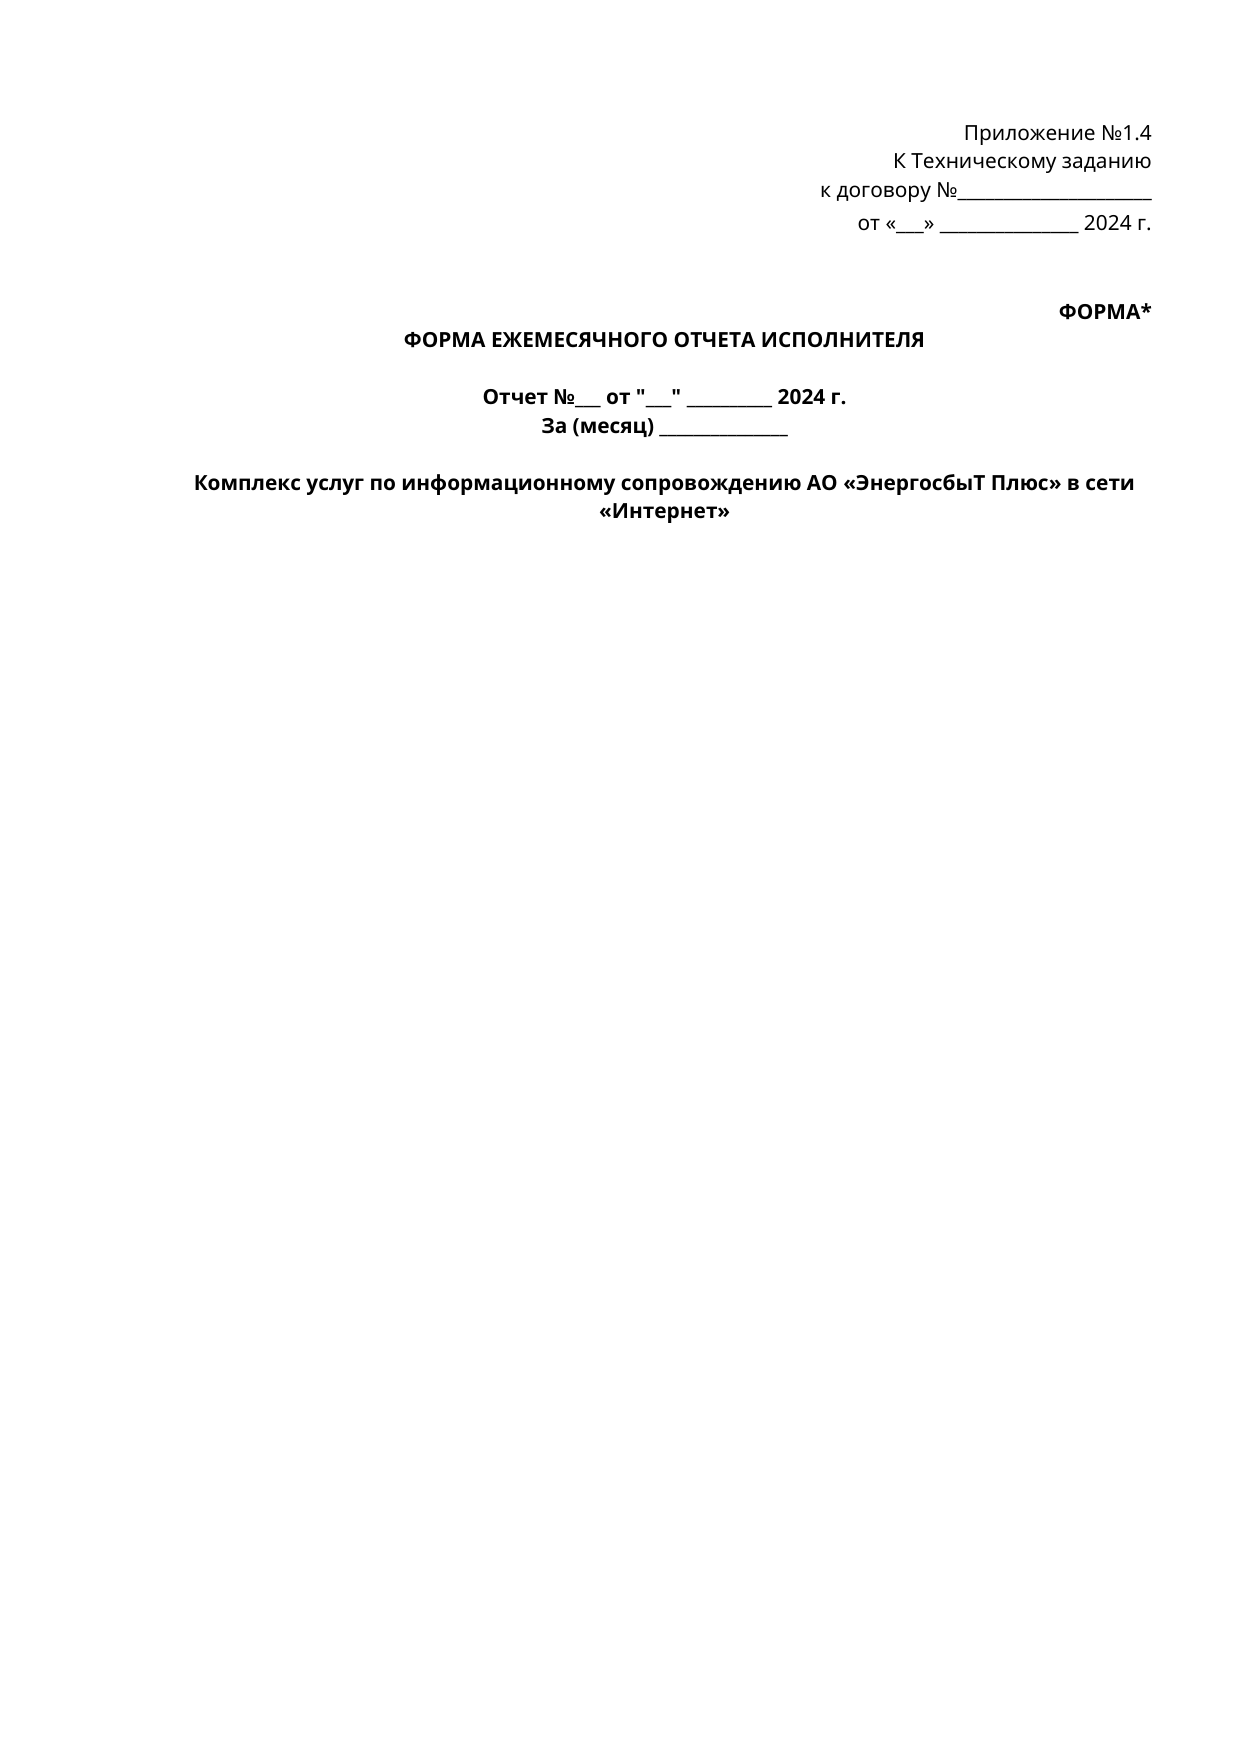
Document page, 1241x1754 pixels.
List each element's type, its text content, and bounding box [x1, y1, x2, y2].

text За (месяц) _______________ [177, 411, 1152, 439]
text К Техническому заданию [177, 147, 1152, 175]
text от «___» _______________ 2024 г. [177, 208, 1152, 236]
text ФОРМА* [177, 297, 1152, 326]
text Приложение №1.4 [177, 118, 1152, 147]
text Комплекс услуг по информационному сопровождению АО «ЭнергосбыТ Плюс» в сети «Интернет» [177, 468, 1152, 524]
text к договору №_____________________ [177, 175, 1152, 203]
text ФОРМА ЕЖЕМЕСЯЧНОГО ОТЧЕТА ИСПОЛНИТЕЛЯ [177, 326, 1152, 354]
text Отчет №___ от "___" __________ 2024 г. [177, 382, 1152, 411]
